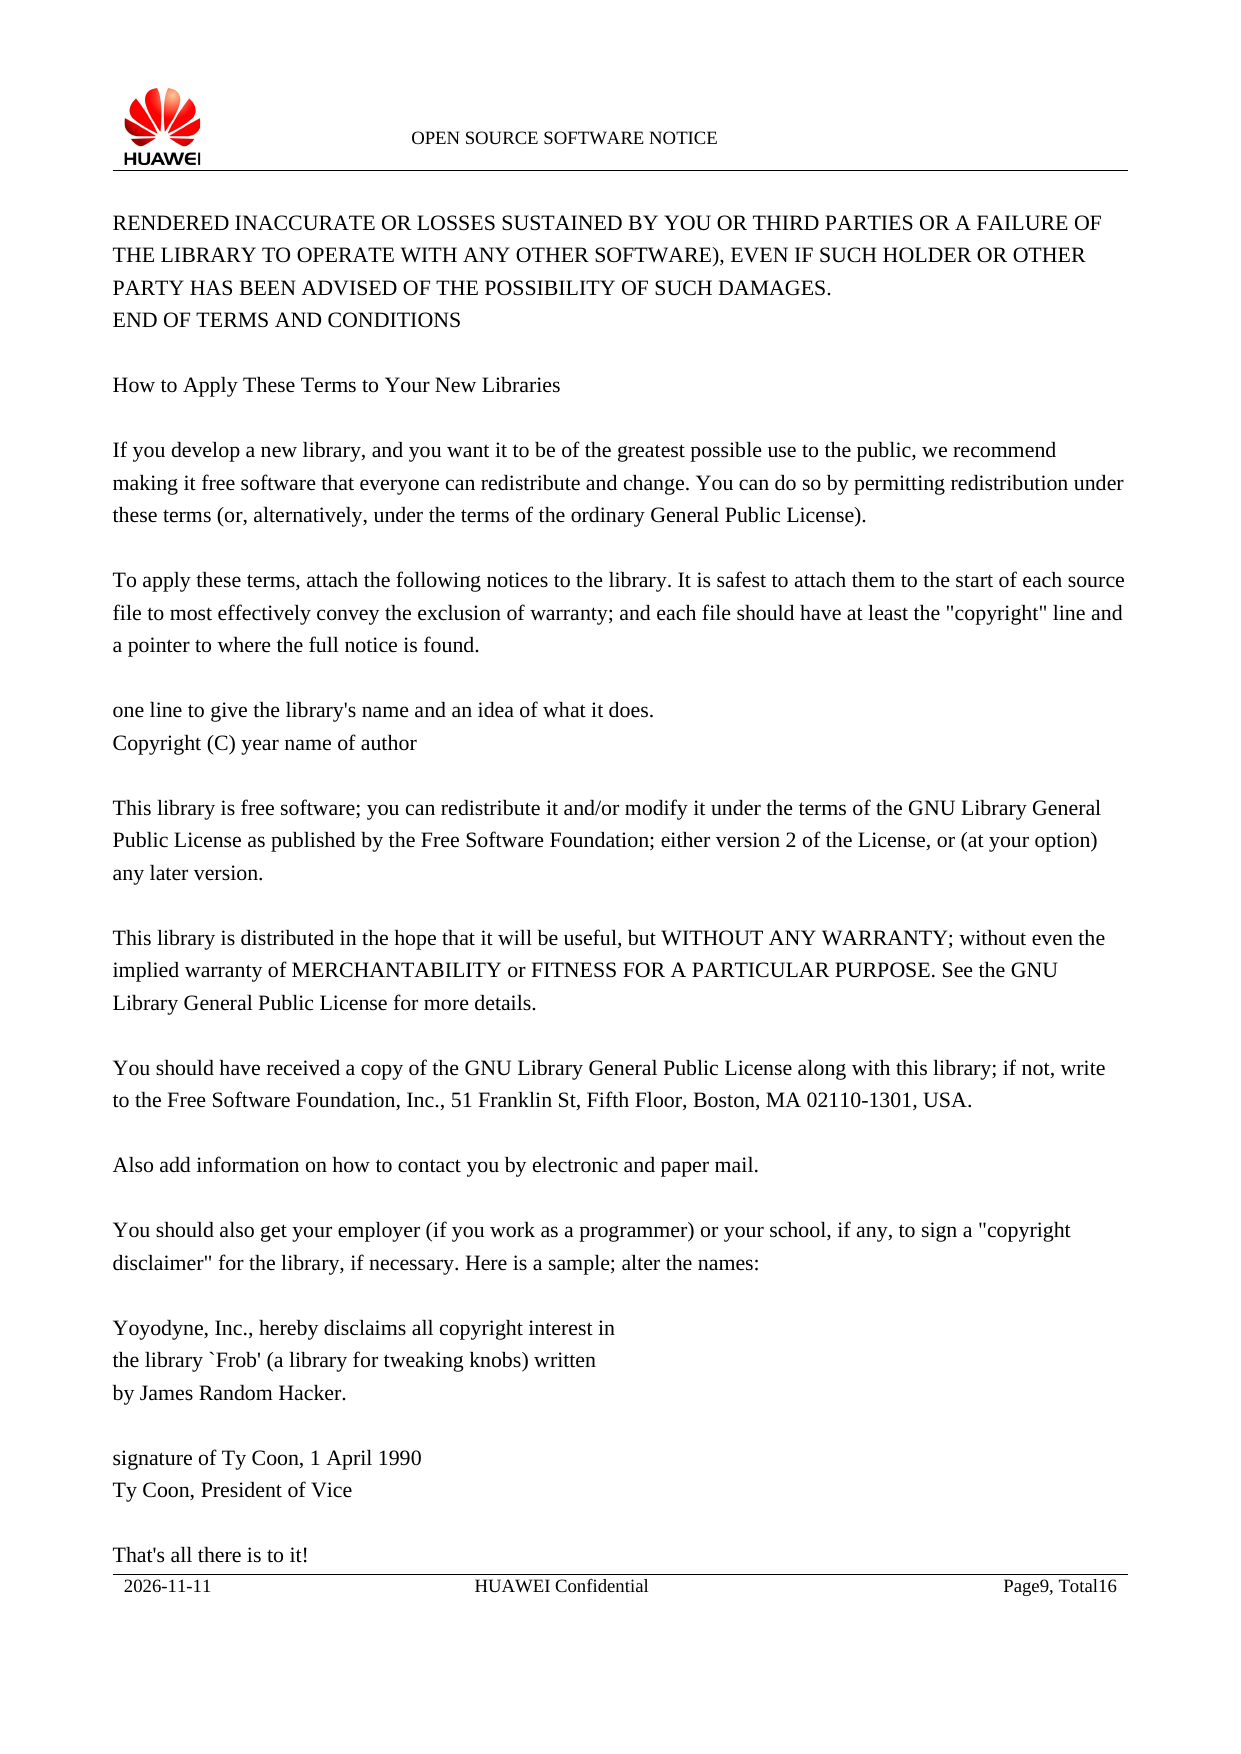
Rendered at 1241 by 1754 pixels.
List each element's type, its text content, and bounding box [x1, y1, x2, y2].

picture [124, 88, 201, 165]
